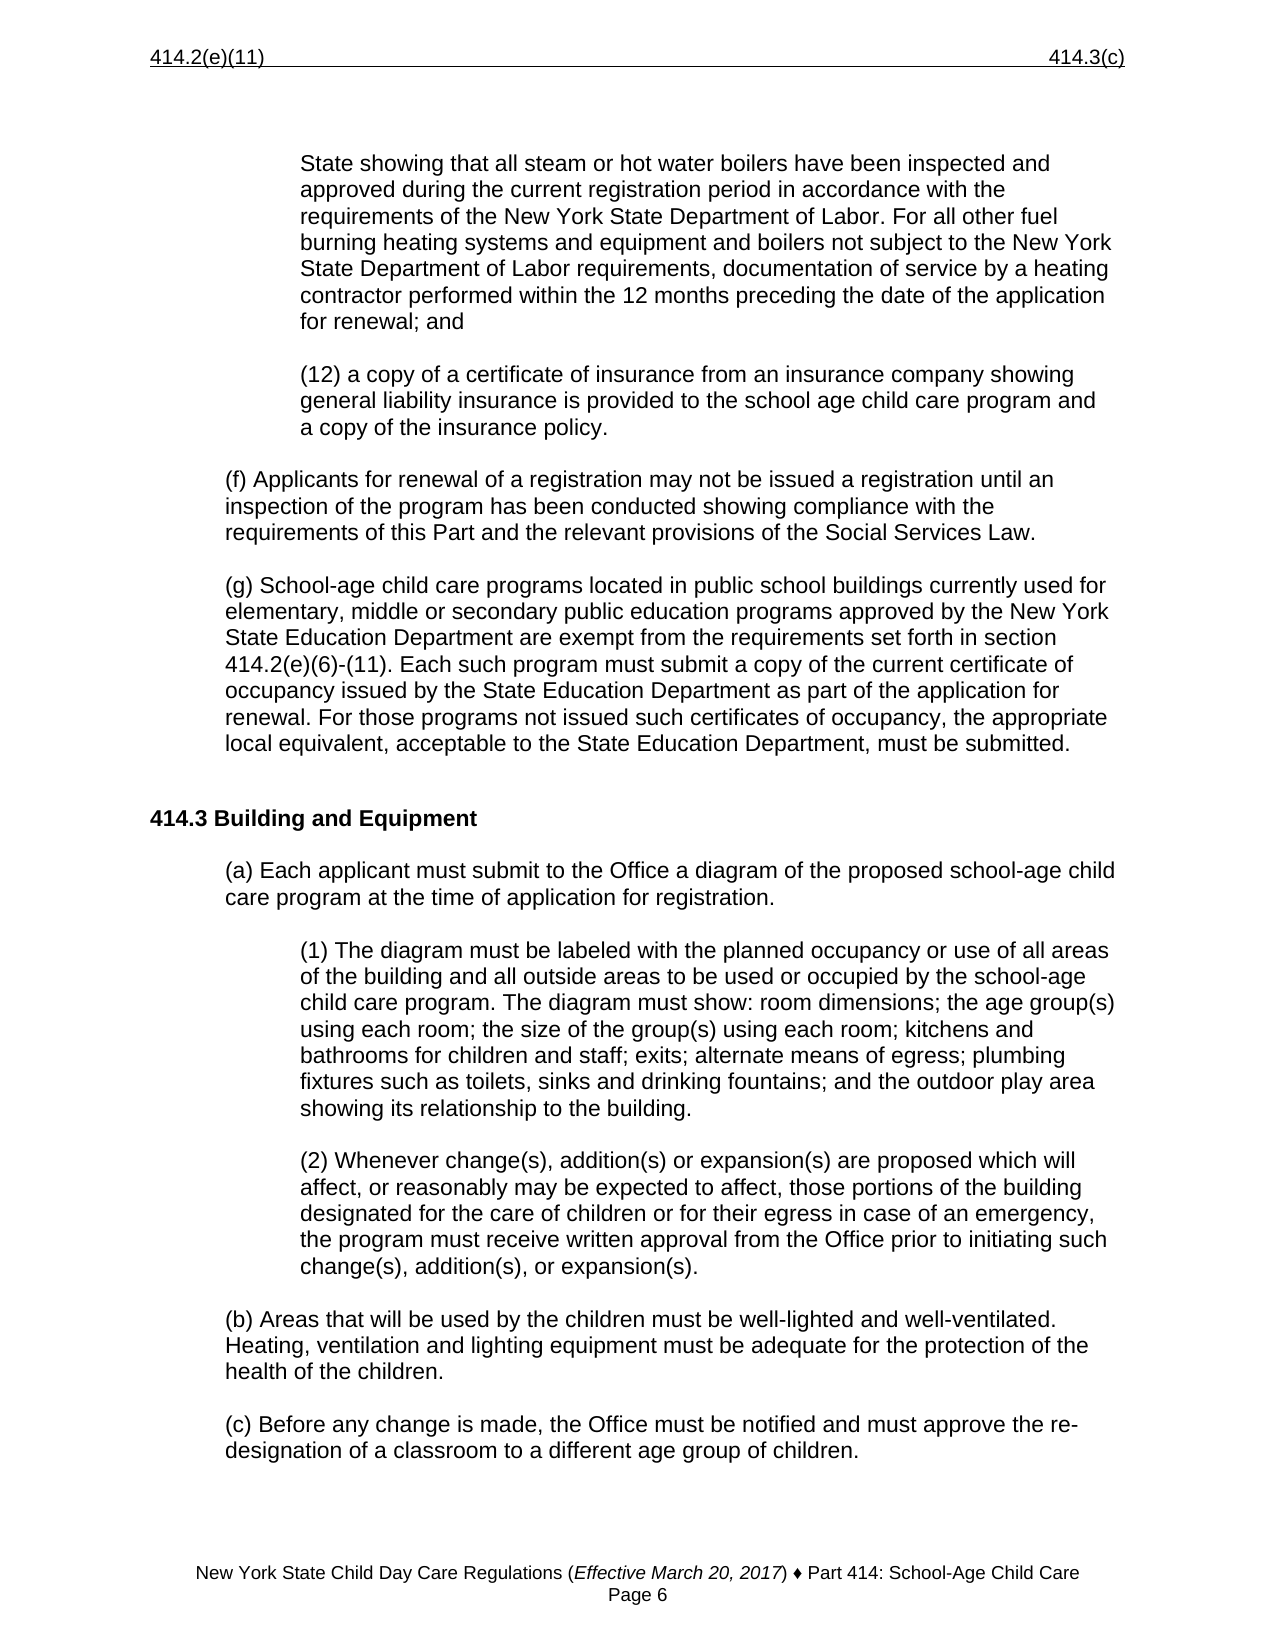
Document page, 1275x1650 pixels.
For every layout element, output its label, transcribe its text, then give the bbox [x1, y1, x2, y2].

text (a) Each applicant must submit to the Office a diagram of the proposed school-age child care program at the time of application for registration. [225, 857, 1125, 910]
text (2) Whenever change(s), addition(s) or expansion(s) are proposed which will affect, or reasonably may be expected to affect, those portions of the building designated for the care of children or for their egress in case of an emergency, the program must receive written approval from the Office prior to initiating such change(s), addition(s), or expansion(s). [300, 1147, 1125, 1279]
text (g) School-age child care programs located in public school buildings currently used for elementary, middle or secondary public education programs approved by the New York State Education Department are exempt from the requirements set forth in section 414.2(e)(6)-(11). Each such program must submit a copy of the current certificate of occupancy issued by the State Education Department as part of the application for renewal. For those programs not issued such certificates of occupancy, the appropriate local equivalent, acceptable to the State Education Department, must be submitted. [225, 572, 1125, 756]
text (1) The diagram must be labeled with the planned occupancy or use of all areas of the building and all outside areas to be used or occupied by the school-age child care program. The diagram must show: room dimensions; the age group(s) using each room; the size of the group(s) using each room; kitchens and bathrooms for children and staff; exits; alternate means of egress; plumbing fixtures such as toilets, sinks and drinking fountains; and the outdoor play area showing its relationship to the building. [300, 937, 1125, 1121]
text (f) Applicants for renewal of a registration may not be issued a registration until an inspection of the program has been conducted showing compliance with the requirements of this Part and the relevant provisions of the Social Services Law. [225, 466, 1125, 545]
text (c) Before any change is made, the Office must be notified and must approve the re-designation of a classroom to a different age group of children. [225, 1411, 1112, 1464]
text (12) a copy of a certificate of insurance from an insurance company showing general liability insurance is provided to the school age child care program and a copy of the insurance policy. [300, 361, 1112, 440]
text (b) Areas that will be used by the children must be well-lighted and well-ventilated. Heating, ventilation and lighting equipment must be adequate for the protection of the health of the children. [225, 1306, 1125, 1384]
text State showing that all steam or hot water boilers have been inspected and approved during the current registration period in accordance with the requirements of the New York State Department of Labor. For all other fuel burning heating systems and equipment and boilers not subject to the New York State Department of Labor requirements, documentation of service by a heating contractor performed within the 12 months preceding the date of the application for renewal; and [300, 150, 1112, 334]
text 414.3 Building and Equipment [150, 794, 1125, 831]
